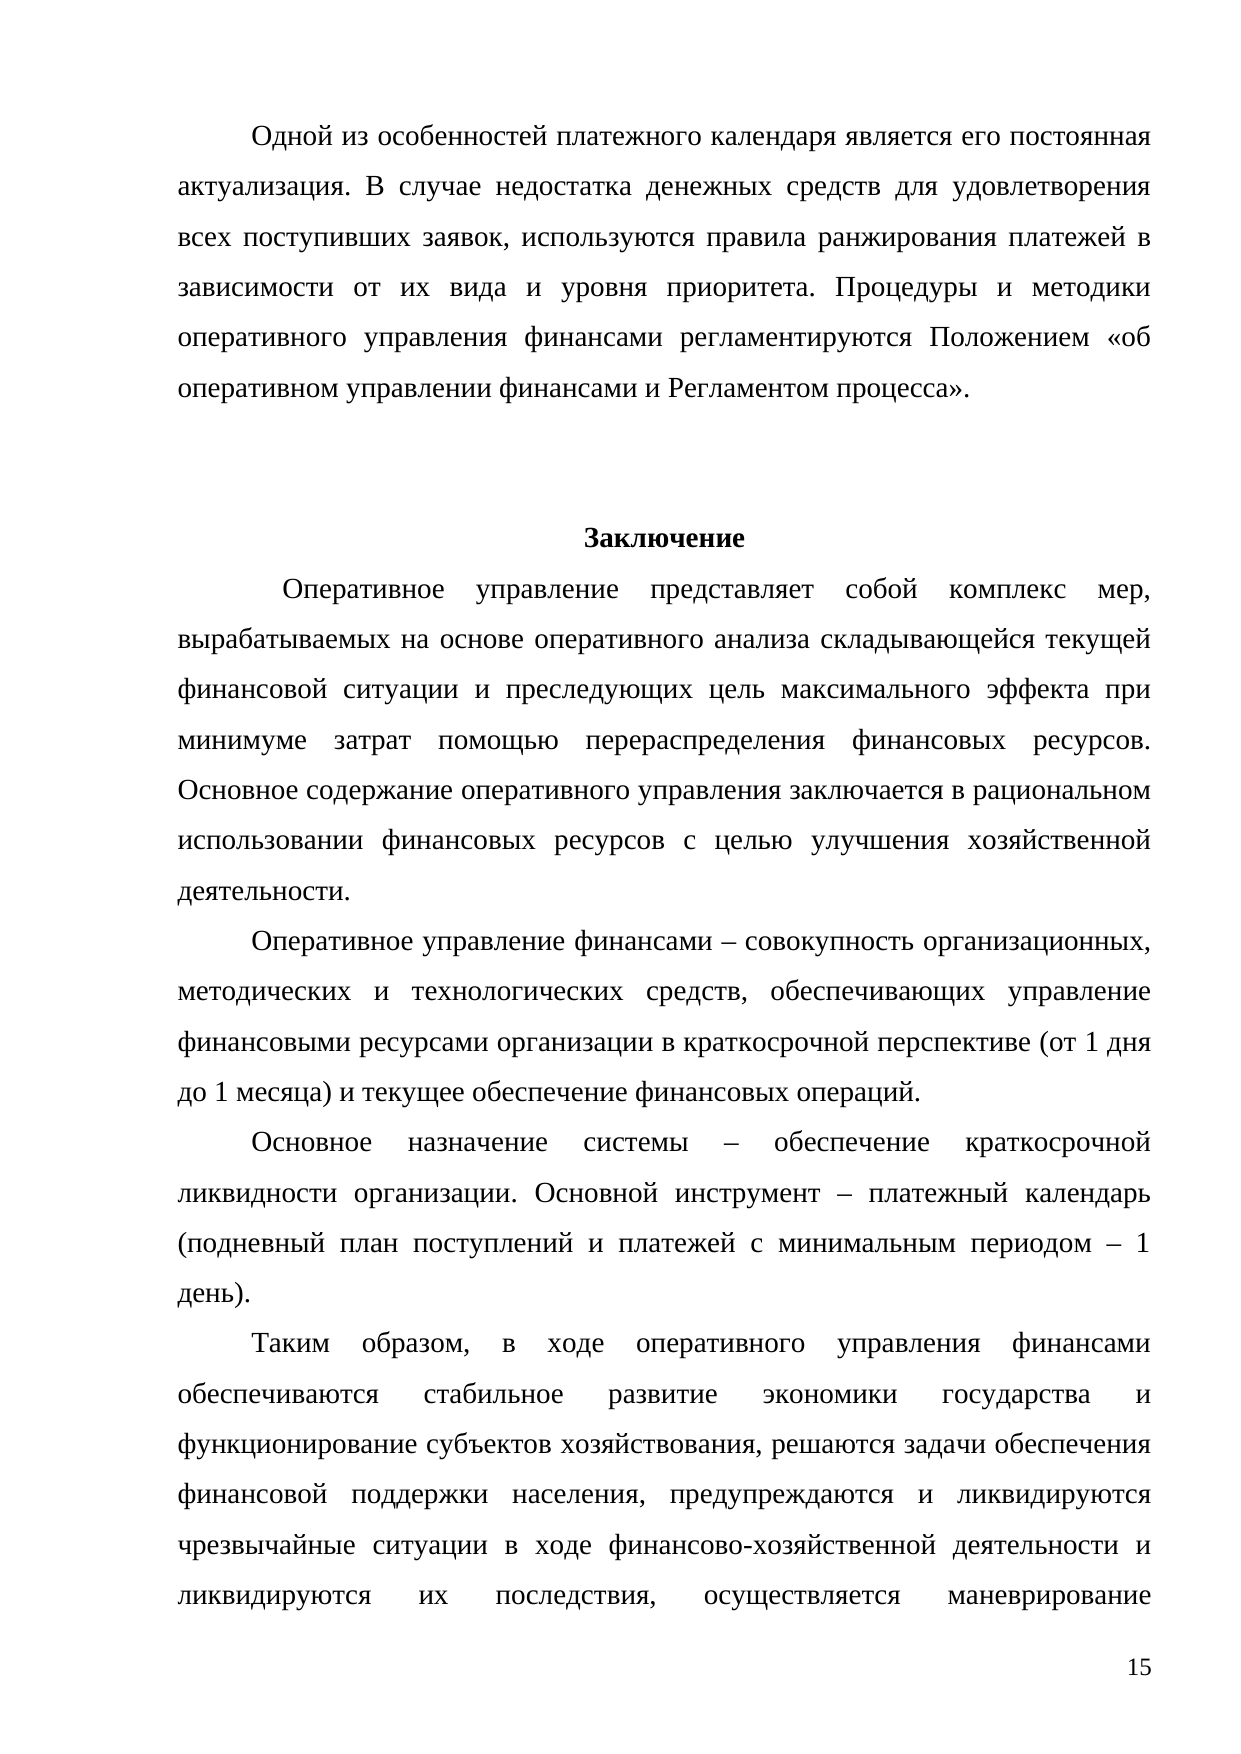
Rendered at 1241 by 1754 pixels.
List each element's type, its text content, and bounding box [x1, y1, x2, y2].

text Заключение [177, 521, 1152, 554]
text Основное назначение системы – обеспечение краткосрочной ликвидности организации. Основной инструмент – платежный календарь (подневный план поступлений и платежей с минимальным периодом – 1 день). [177, 1124, 1152, 1309]
text Оперативное управление финансами – совокупность организационных, методических и технологических средств, обеспечивающих управление финансовыми ресурсами организации в краткосрочной перспективе (от 1 дня до 1 месяца) и текущее обеспечение финансовых операций. [177, 923, 1152, 1108]
text Оперативное управление представляет собой комплекс мер, вырабатываемых на основе оперативного анализа складывающейся текущей финансовой ситуации и преследующих цель максимального эффекта при минимуме затрат помощью перераспределения финансовых ресурсов. Основное содержание оперативного управления заключается в рациональном использовании финансовых ресурсов с целью улучшения хозяйственной деятельности. [177, 571, 1152, 906]
text Одной из особенностей платежного календаря является его постоянная актуализация. В случае недостатка денежных средств для удовлетворения всех поступивших заявок, используются правила ранжирования платежей в зависимости от их вида и уровня приоритета. Процедуры и методики оперативного управления финансами регламентируются Положением «об оперативном управлении финансами и Регламентом процесса». [177, 118, 1152, 403]
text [177, 1326, 1152, 1611]
